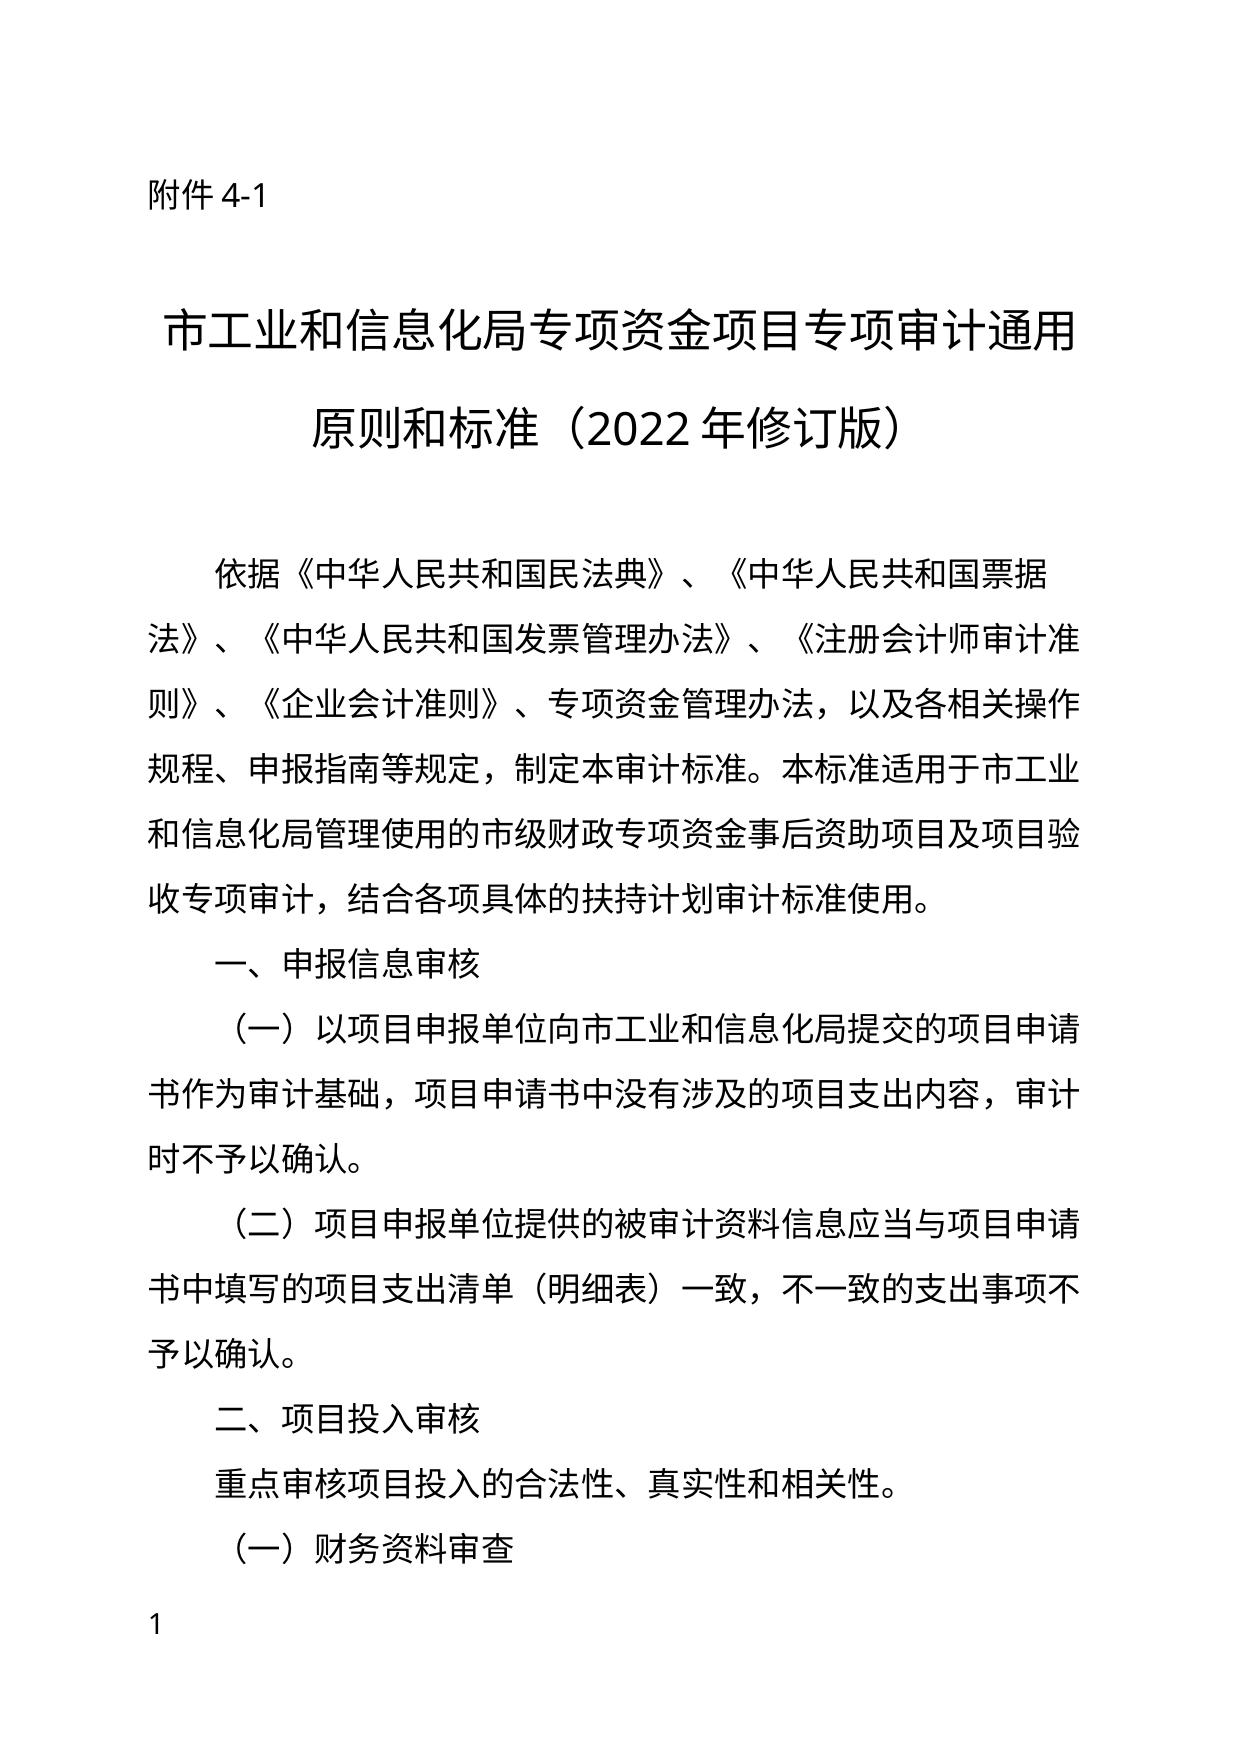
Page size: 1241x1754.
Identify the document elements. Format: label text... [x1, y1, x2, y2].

text 重点审核项目投入的合法性、真实性和相关性。 [148, 1449, 1093, 1514]
text 一、申报信息审核 [148, 929, 1093, 994]
list 财务资料审查 [148, 1514, 1093, 1579]
text （一）以项目申报单位向市工业和信息化局提交的项目申请书作为审计基础，项目申请书中没有涉及的项目支出内容，审计时不予以确认。 [148, 994, 1093, 1189]
subtitle 市工业和信息化局专项资金项目专项审计通用原则和标准（2022年修订版） [148, 279, 1093, 474]
text 依据《中华人民共和国民法典》、《中华人民共和国票据法》、《中华人民共和国发票管理办法》、《注册会计师审计准则》、《企业会计准则》、专项资金管理办法，以及各相关操作规程、申报指南等规定，制定本审计标准。本标准适用于市工业和信息化局管理使用的市级财政专项资金事后资助项目及项目验收专项审计，结合各项具体的扶持计划审计标准使用。 [148, 539, 1093, 929]
text （二）项目申报单位提供的被审计资料信息应当与项目申请书中填写的项目支出清单（明细表）一致，不一致的支出事项不予以确认。 [148, 1189, 1093, 1384]
subtitle 附件4-1 [148, 161, 1093, 226]
text 二、项目投入审核 [148, 1384, 1093, 1449]
